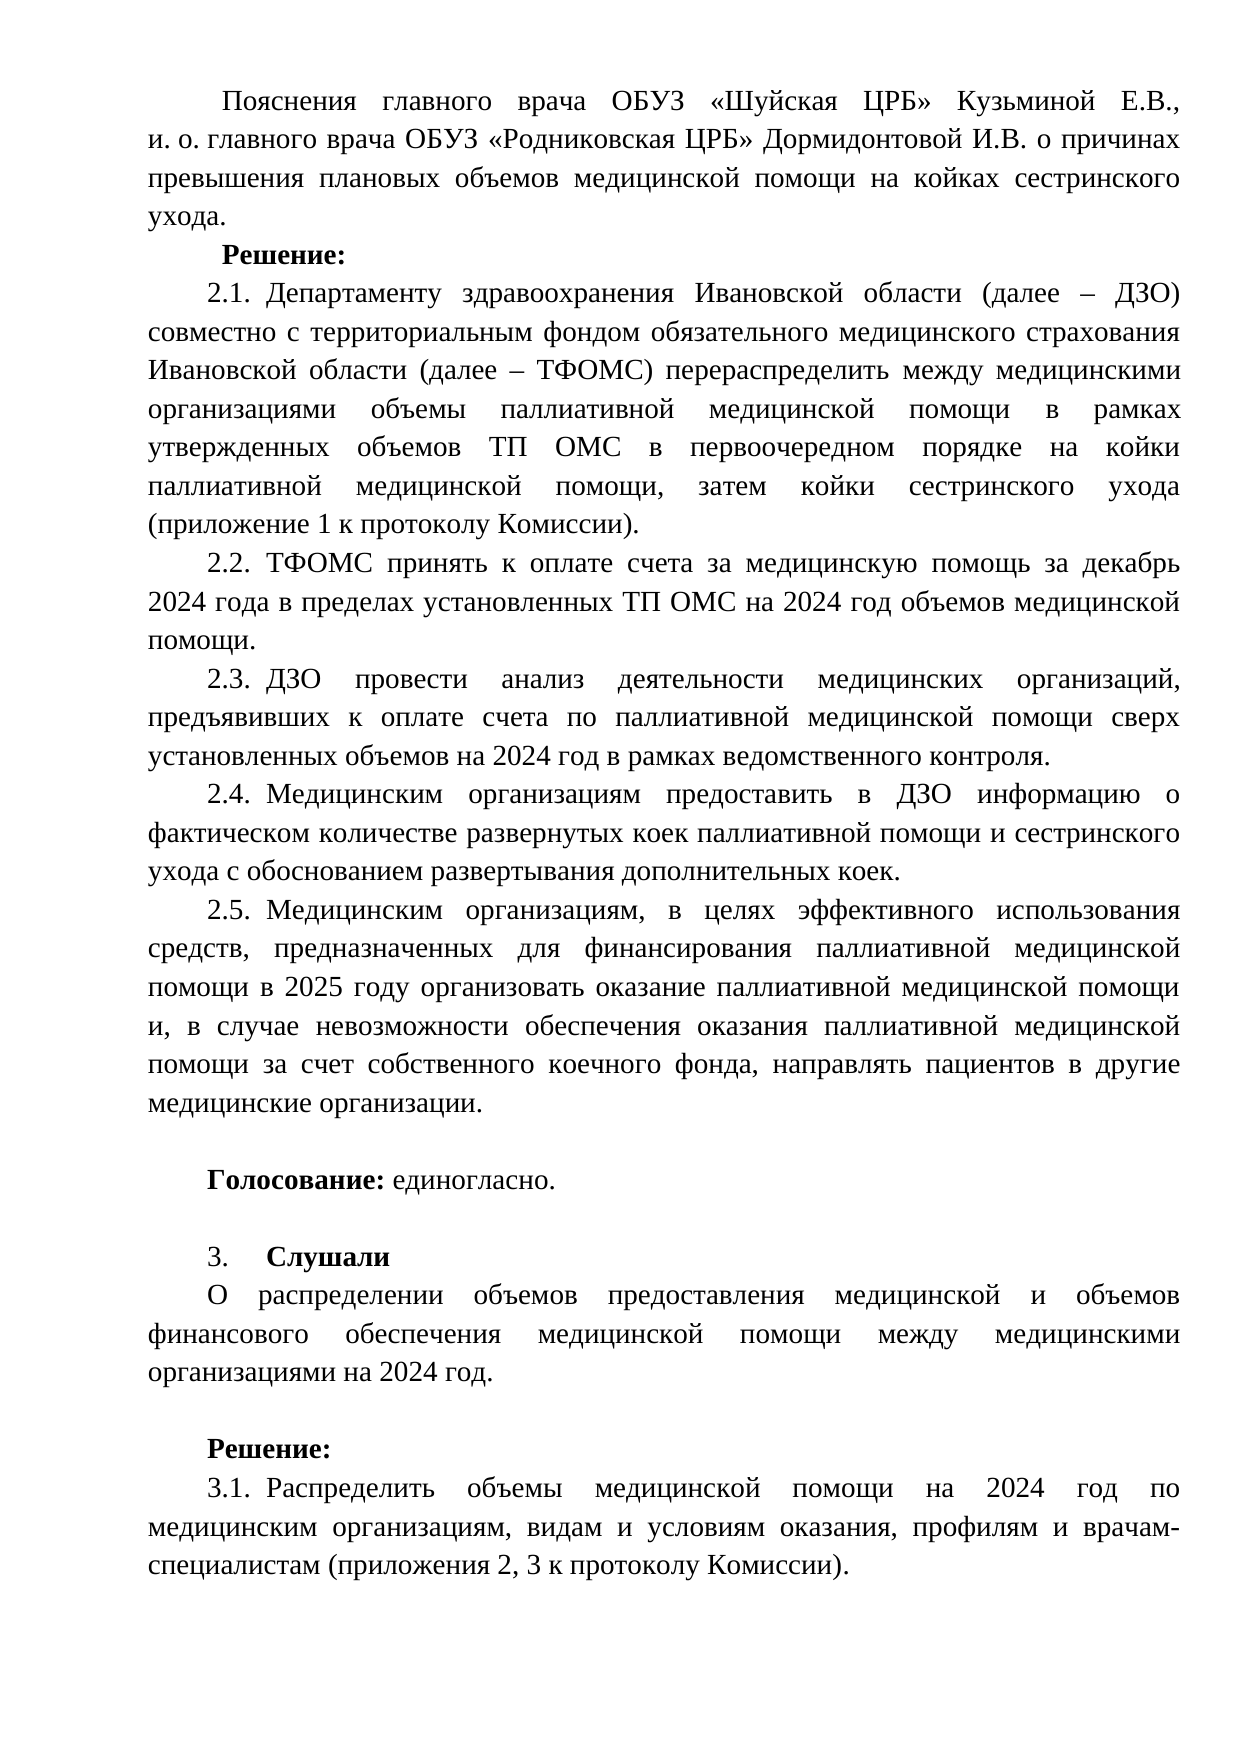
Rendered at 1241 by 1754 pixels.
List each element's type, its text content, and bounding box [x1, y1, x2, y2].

list ДЗО провести анализ деятельности медицинских организаций, предъявивших к оплате счета по паллиативной медицинской помощи сверх установленных объемов на 2024 год в рамках ведомственного контроля. [148, 661, 1181, 771]
list Департаменту здравоохранения Ивановской области (далее – ДЗО) совместно с территориальным фондом обязательного медицинского страхования Ивановской области (далее – ТФОМС) перераспределить между медицинскими организациями объемы паллиативной медицинской помощи в рамках утвержденных объемов ТП ОМС в первоочередном порядке на койки паллиативной медицинской помощи, затем койки сестринского ухода (приложение 1 к протоколу Комиссии). [148, 275, 1181, 540]
text О распределении объемов предоставления медицинской и объемов финансового обеспечения медицинской помощи между медицинскими организациями на 2024 год. [148, 1277, 1181, 1388]
text Решение: [148, 1432, 1181, 1465]
list Медицинским организациям предоставить в ДЗО информацию о фактическом количестве развернутых коек паллиативной помощи и сестринского ухода с обоснованием развертывания дополнительных коек. [148, 776, 1181, 887]
text Решение: [148, 237, 1181, 270]
list Распределить объемы медицинской помощи на 2024 год по медицинским организациям, видам и условиям оказания, профилям и врачам-специалистам (приложения 2, 3 к протоколу Комиссии). [148, 1470, 1181, 1581]
list Слушали [148, 1239, 1181, 1272]
list Медицинским организациям, в целях эффективного использования средств, предназначенных для финансирования паллиативной медицинской помощи в 2025 году организовать оказание паллиативной медицинской помощи и, в случае невозможности обеспечения оказания паллиативной медицинской помощи за счет собственного коечного фонда, направлять пациентов в другие медицинские организации. [148, 892, 1181, 1118]
list Голосование: единогласно. [207, 1162, 1181, 1195]
list ТФОМС принять к оплате счета за медицинскую помощь за декабрь 2024 года в пределах установленных ТП ОМС на 2024 год объемов медицинской помощи. [148, 545, 1181, 656]
text Пояснения главного врача ОБУЗ «Шуйская ЦРБ» Кузьминой Е.В., и. о. главного врача ОБУЗ «Родниковская ЦРБ» Дормидонтовой И.В. о причинах превышения плановых объемов медицинской помощи на койках сестринского ухода. [148, 83, 1181, 232]
